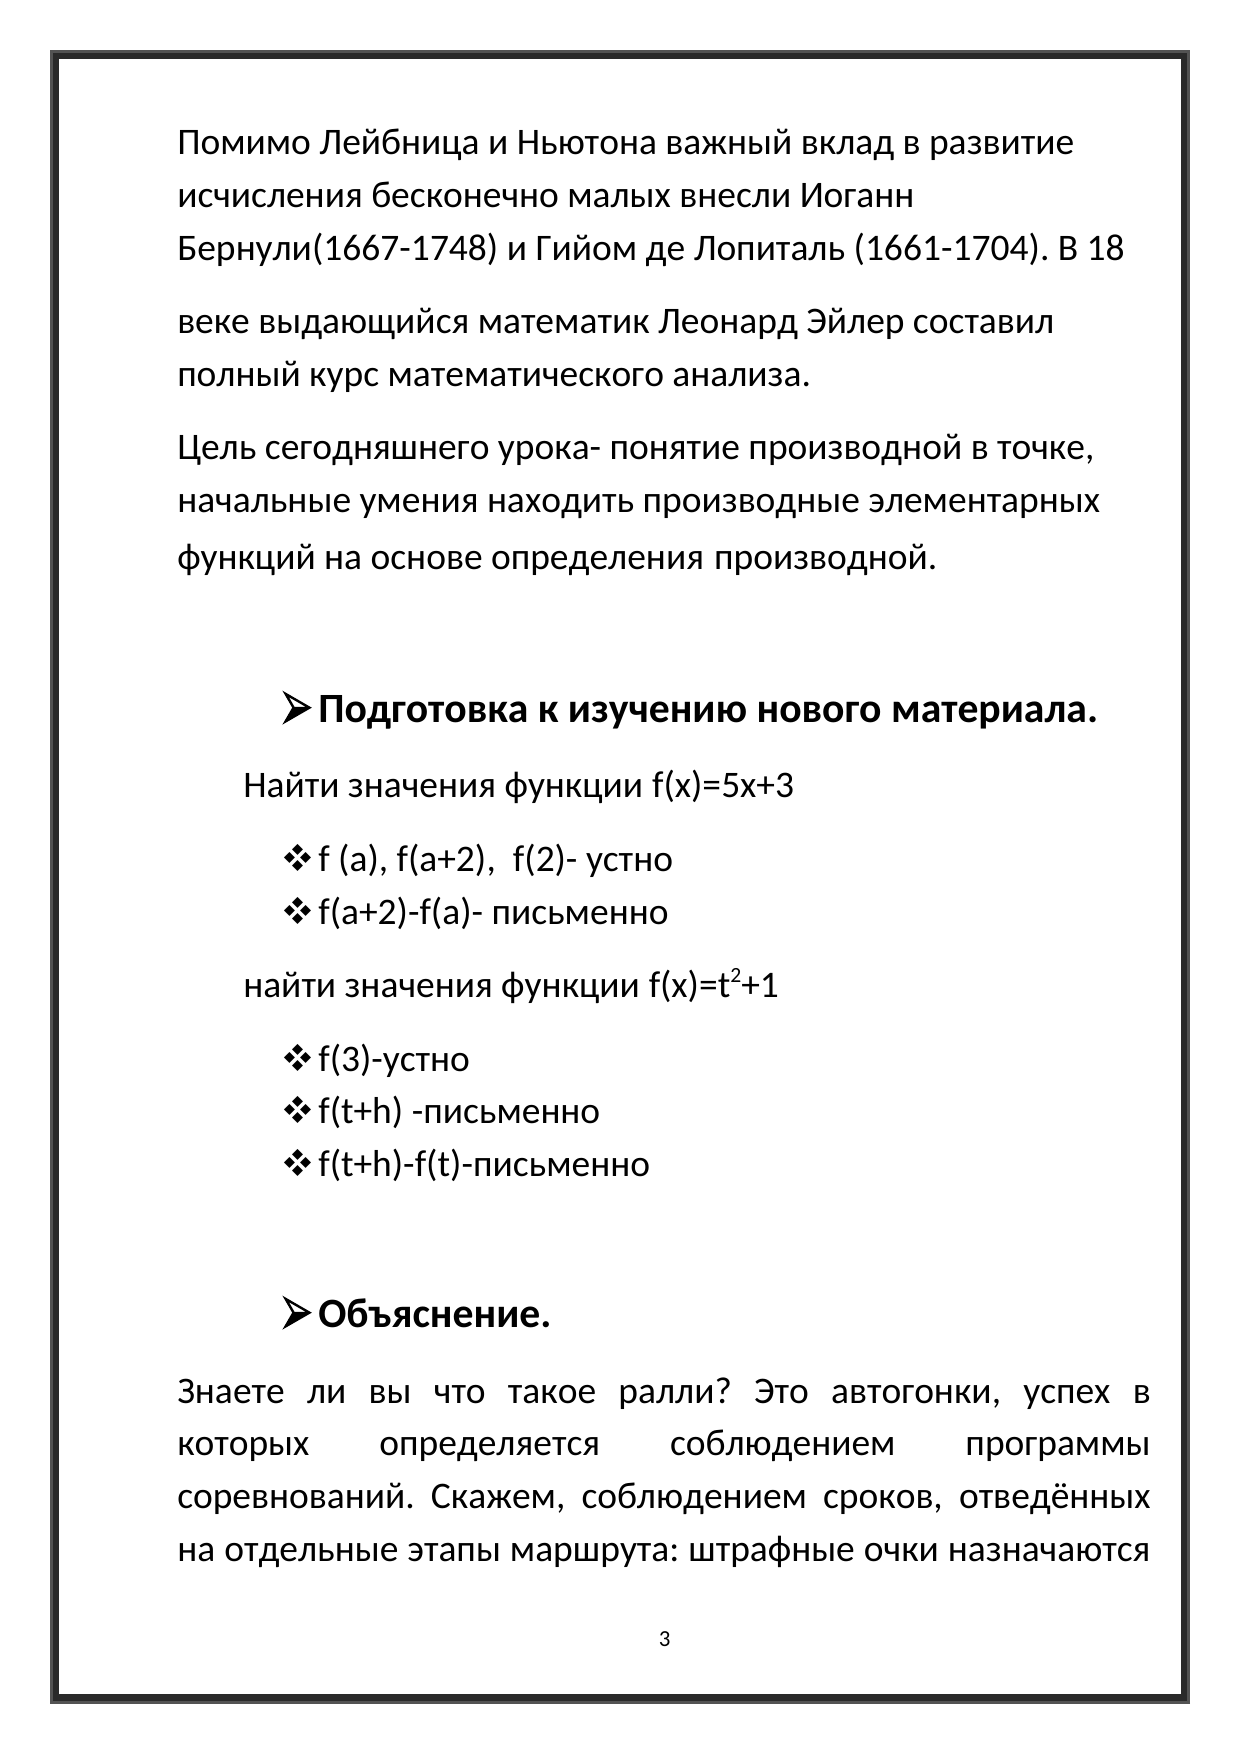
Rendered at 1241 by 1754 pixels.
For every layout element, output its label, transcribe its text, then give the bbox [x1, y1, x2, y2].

text Цель сегодняшнего урока- понятие производной в точке, начальные умения находить производные элементарных функций на основе определения производной. [177, 423, 1152, 580]
list Объяснение. [281, 1287, 1152, 1338]
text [177, 1367, 1152, 1571]
text найти значения функции f(x)=t2+1 [243, 961, 1152, 1007]
text Помимо Лейбница и Ньютона важный вклад в развитие исчисления бесконечно малых внесли Иоганн Бернули(1667-1748) и Гийом де Лопиталь (1661-1704). В 18 [177, 118, 1152, 269]
list f (а), f(a+2), f(2)- устно [281, 835, 1152, 881]
list Подготовка к изучению нового материала. [281, 682, 1152, 733]
list f(a+2)-f(a)- письменно [281, 888, 1152, 933]
text веке выдающийся математик Леонард Эйлер составил полный курс математического анализа. [177, 297, 1152, 396]
list f(t+h) -письменно [281, 1087, 1152, 1133]
text Найти значения функции f(x)=5х+3 [243, 761, 1152, 807]
list f(3)-устно [281, 1035, 1152, 1081]
list f(t+h)-f(t)-письменно [281, 1140, 1152, 1186]
